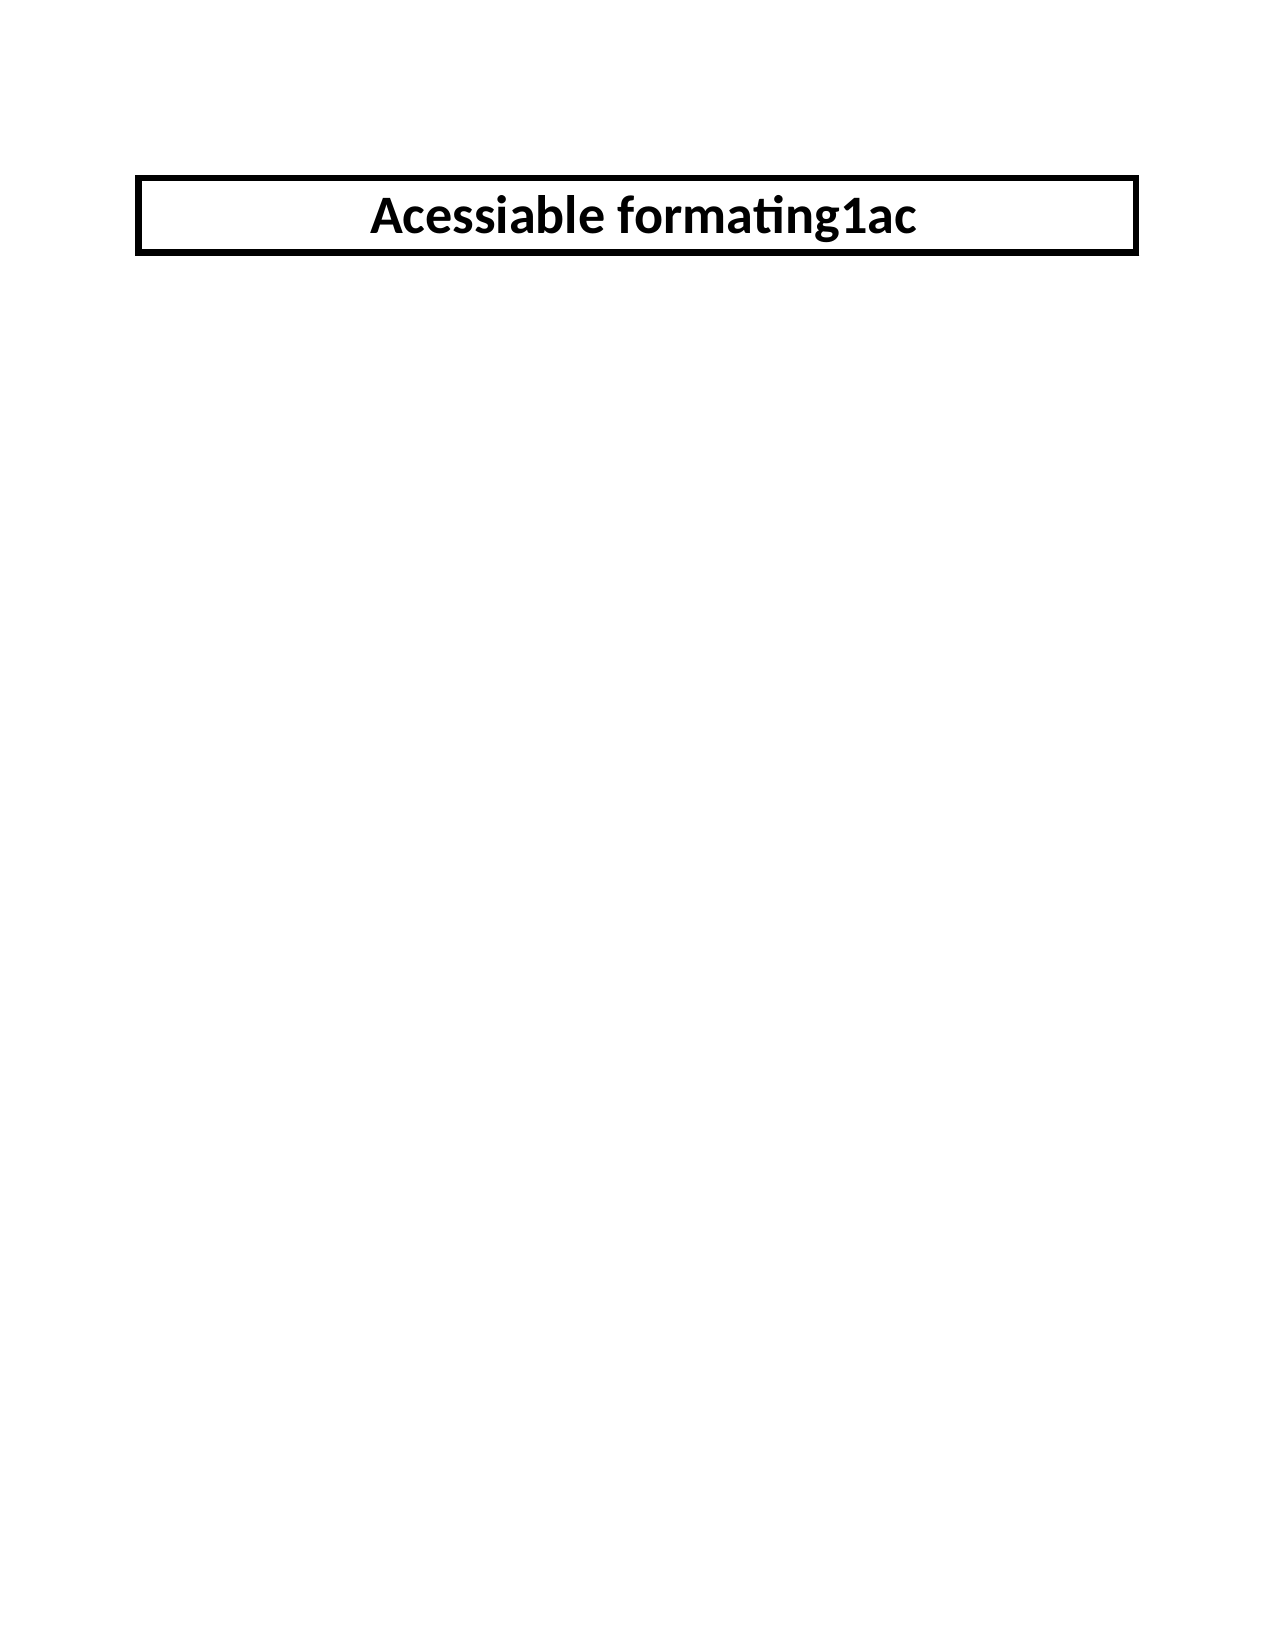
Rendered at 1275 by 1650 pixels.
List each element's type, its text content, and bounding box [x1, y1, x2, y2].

subtitle Acessiable formating1ac [142, 181, 1133, 249]
